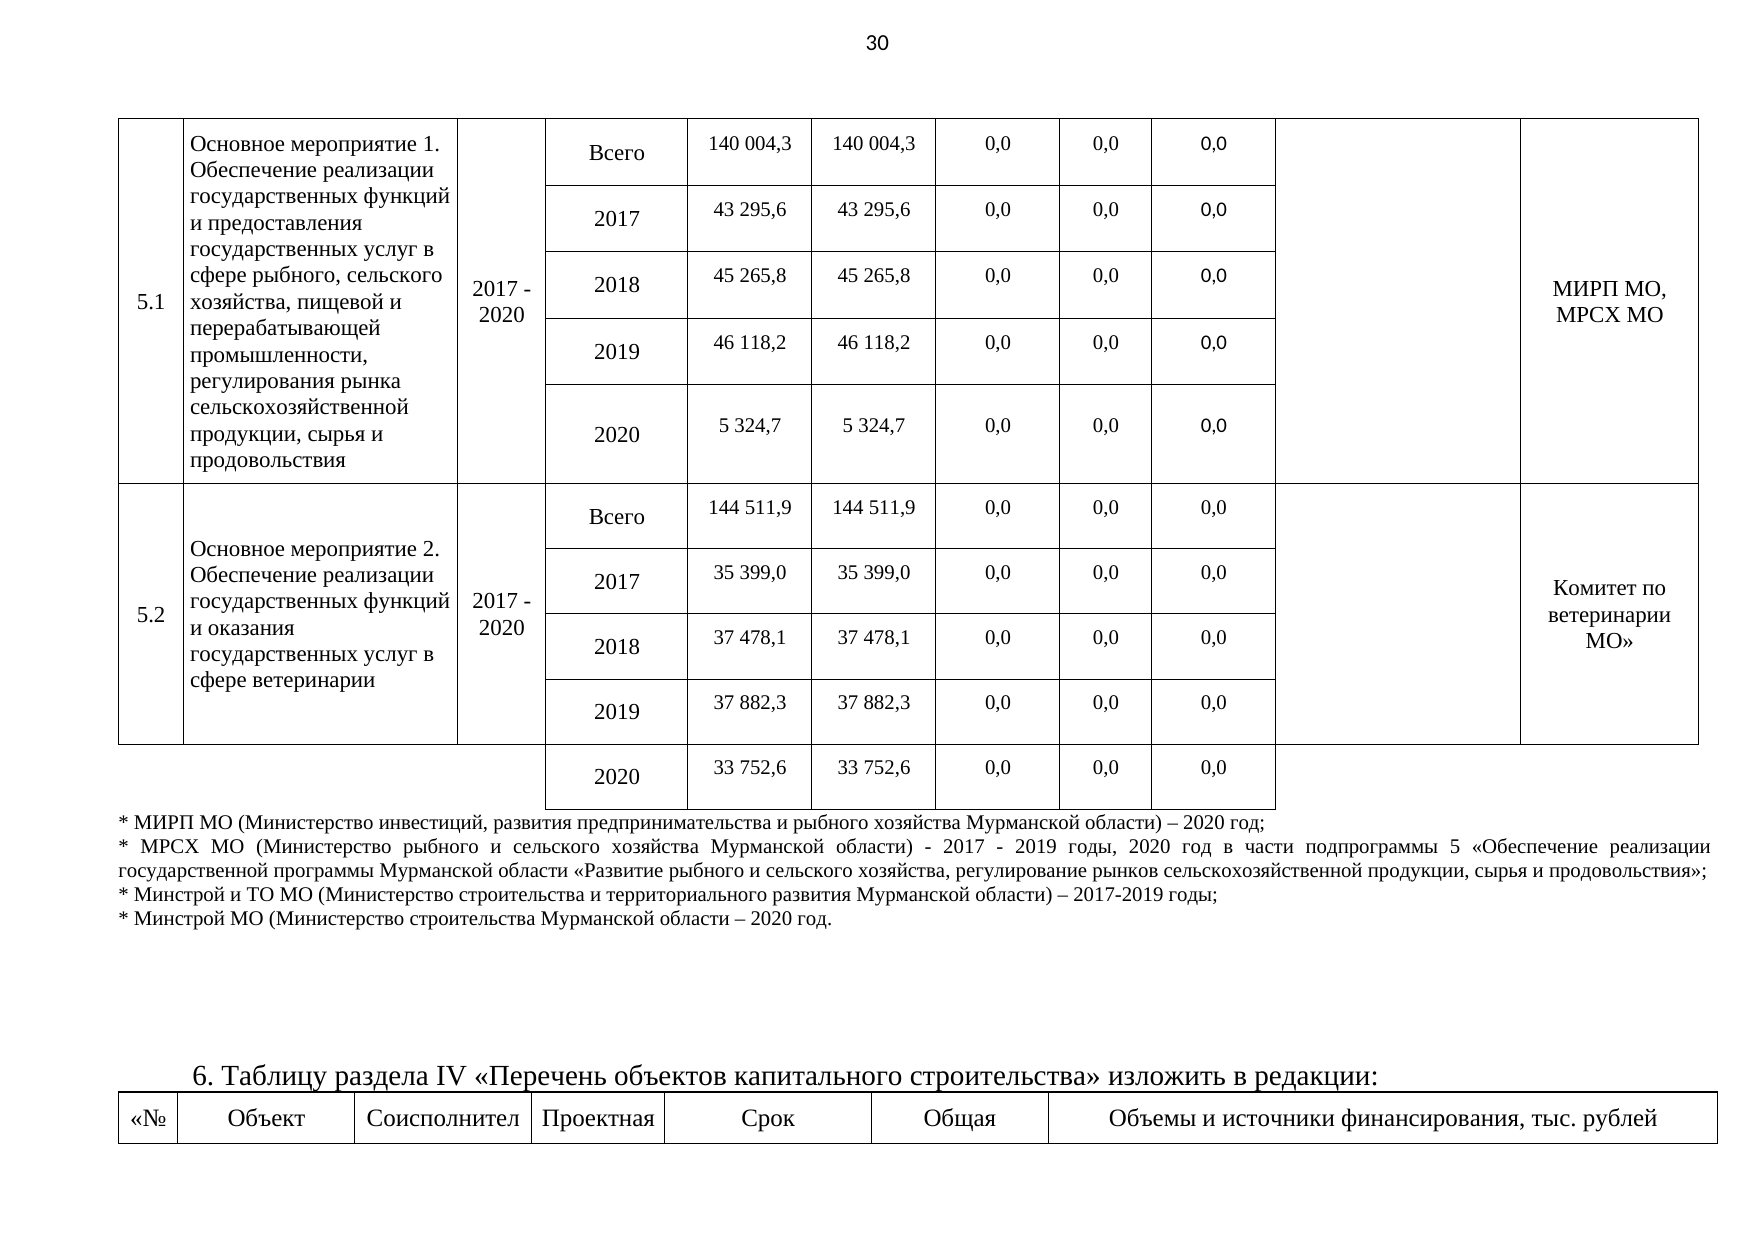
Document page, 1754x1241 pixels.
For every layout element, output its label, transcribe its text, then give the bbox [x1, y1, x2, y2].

table_cell 5 324,7 [812, 385, 935, 483]
table_cell 2017 - 2020 [458, 119, 545, 483]
text 6. Таблицу раздела IV «Перечень объектов капитального строительства» изложить в редакции: [118, 1058, 1636, 1091]
table_cell 0,0 [1152, 119, 1275, 184]
table_cell 46 118,2 [812, 319, 935, 384]
table_cell 0,0 [936, 549, 1059, 613]
table_cell 0,0 [1060, 186, 1151, 251]
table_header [872, 1093, 1048, 1142]
table_header Проектная мощность [532, 1093, 664, 1142]
table_cell 0,0 [1152, 252, 1275, 317]
table_cell 37 882,3 [688, 680, 811, 743]
table_cell 43 295,6 [688, 186, 811, 251]
table_cell 0,0 [936, 614, 1059, 678]
table_cell Всего [546, 484, 687, 548]
table_cell 0,0 [1060, 119, 1151, 184]
table_cell Основное мероприятие 2. Обеспечение реализации государственных функций и оказания государственных услуг в сфере ветеринарии [184, 484, 457, 743]
table_cell 2019 [546, 680, 687, 743]
table_header Объемы и источники финансирования, тыс. рублей [1049, 1093, 1717, 1142]
table_cell 37 882,3 [812, 680, 935, 743]
table_cell 2017 - 2020 [458, 484, 545, 743]
table_cell 45 265,8 [688, 252, 811, 317]
table_cell 0,0 [936, 484, 1059, 548]
table_cell 0,0 [936, 186, 1059, 251]
table_cell 33 752,6 [688, 745, 811, 809]
table_cell [1276, 484, 1520, 743]
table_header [355, 1093, 531, 1142]
table_cell 0,0 [936, 385, 1059, 483]
table_cell 46 118,2 [688, 319, 811, 384]
table_cell 33 752,6 [812, 745, 935, 809]
table_cell 144 511,9 [812, 484, 935, 548]
table_cell [1276, 119, 1520, 483]
table_cell 0,0 [936, 319, 1059, 384]
table_cell 2020 [546, 745, 687, 809]
table_cell 2019 [546, 319, 687, 384]
table_cell 2018 [546, 252, 687, 317]
text * МРСХ МО (Министерство рыбного и сельского хозяйства Мурманской области) - 2017 - 2019 годы, 2020 год в части подпрограммы 5 «Обеспечение реализации государственной программы Мурманской области «Развитие рыбного и сельского хозяйства, регулирование рынков сельскохозяйственной продукции, сырья и продовольствия»; [118, 834, 1713, 882]
text * МИРП МО (Министерство инвестиций, развития предпринимательства и рыбного хозяйства Мурманской области) – 2020 год; [118, 810, 1713, 834]
table_cell 5 324,7 [688, 385, 811, 483]
table_cell Основное мероприятие 1. Обеспечение реализации государственных функций и предоставления государственных услуг в сфере рыбного, сельского хозяйства, пищевой и перерабатывающей промышленности, регулирования рынка сельскохозяйственной продукции, сырья и продовольствия [184, 119, 457, 483]
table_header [178, 1093, 354, 1142]
table_cell 0,0 [1152, 186, 1275, 251]
table_cell 0,0 [936, 745, 1059, 809]
table_cell Комитет по ветеринарии МО» [1521, 484, 1698, 743]
table_cell 0,0 [1060, 385, 1151, 483]
table_cell 140 004,3 [688, 119, 811, 184]
table_header «№ п/п [119, 1093, 177, 1142]
table_cell 0,0 [936, 680, 1059, 743]
table_cell МИРП МО, МРСХ МО [1521, 119, 1698, 483]
table_cell 43 295,6 [812, 186, 935, 251]
table_cell 2017 [546, 186, 687, 251]
table_cell 2017 [546, 549, 687, 613]
table_cell 5.1 [119, 119, 183, 483]
table_cell 35 399,0 [812, 549, 935, 613]
table_cell 0,0 [1060, 549, 1151, 613]
table_cell Всего [546, 119, 687, 184]
table_cell 0,0 [1060, 745, 1151, 809]
table_cell 0,0 [1060, 484, 1151, 548]
table_cell 0,0 [936, 252, 1059, 317]
table_cell 0,0 [1152, 319, 1275, 384]
table_cell 0,0 [1060, 614, 1151, 678]
table_cell 144 511,9 [688, 484, 811, 548]
table_cell 35 399,0 [688, 549, 811, 613]
table_cell 5.2 [119, 484, 183, 743]
table_cell 0,0 [1060, 319, 1151, 384]
text * Минстрой и ТО МО (Министерство строительства и территориального развития Мурманской области) – 2017-2019 годы; [118, 882, 1713, 906]
table_cell 0,0 [1152, 385, 1275, 483]
table_cell 45 265,8 [812, 252, 935, 317]
table_cell 0,0 [1060, 680, 1151, 743]
table_cell 2018 [546, 614, 687, 678]
table_cell 2020 [546, 385, 687, 483]
table_cell 0,0 [1152, 745, 1275, 809]
text * Минстрой МО (Министерство строительства Мурманской области – 2020 год. [118, 906, 1713, 930]
table_cell 37 478,1 [812, 614, 935, 678]
table_header Срок строительства [665, 1093, 871, 1142]
table_cell 0,0 [936, 119, 1059, 184]
table_cell 0,0 [1152, 549, 1275, 613]
table_cell 0,0 [1152, 614, 1275, 678]
table_cell 140 004,3 [812, 119, 935, 184]
table_cell 0,0 [1152, 680, 1275, 743]
table_cell 0,0 [1152, 484, 1275, 548]
table_cell 0,0 [1060, 252, 1151, 317]
table_cell 37 478,1 [688, 614, 811, 678]
